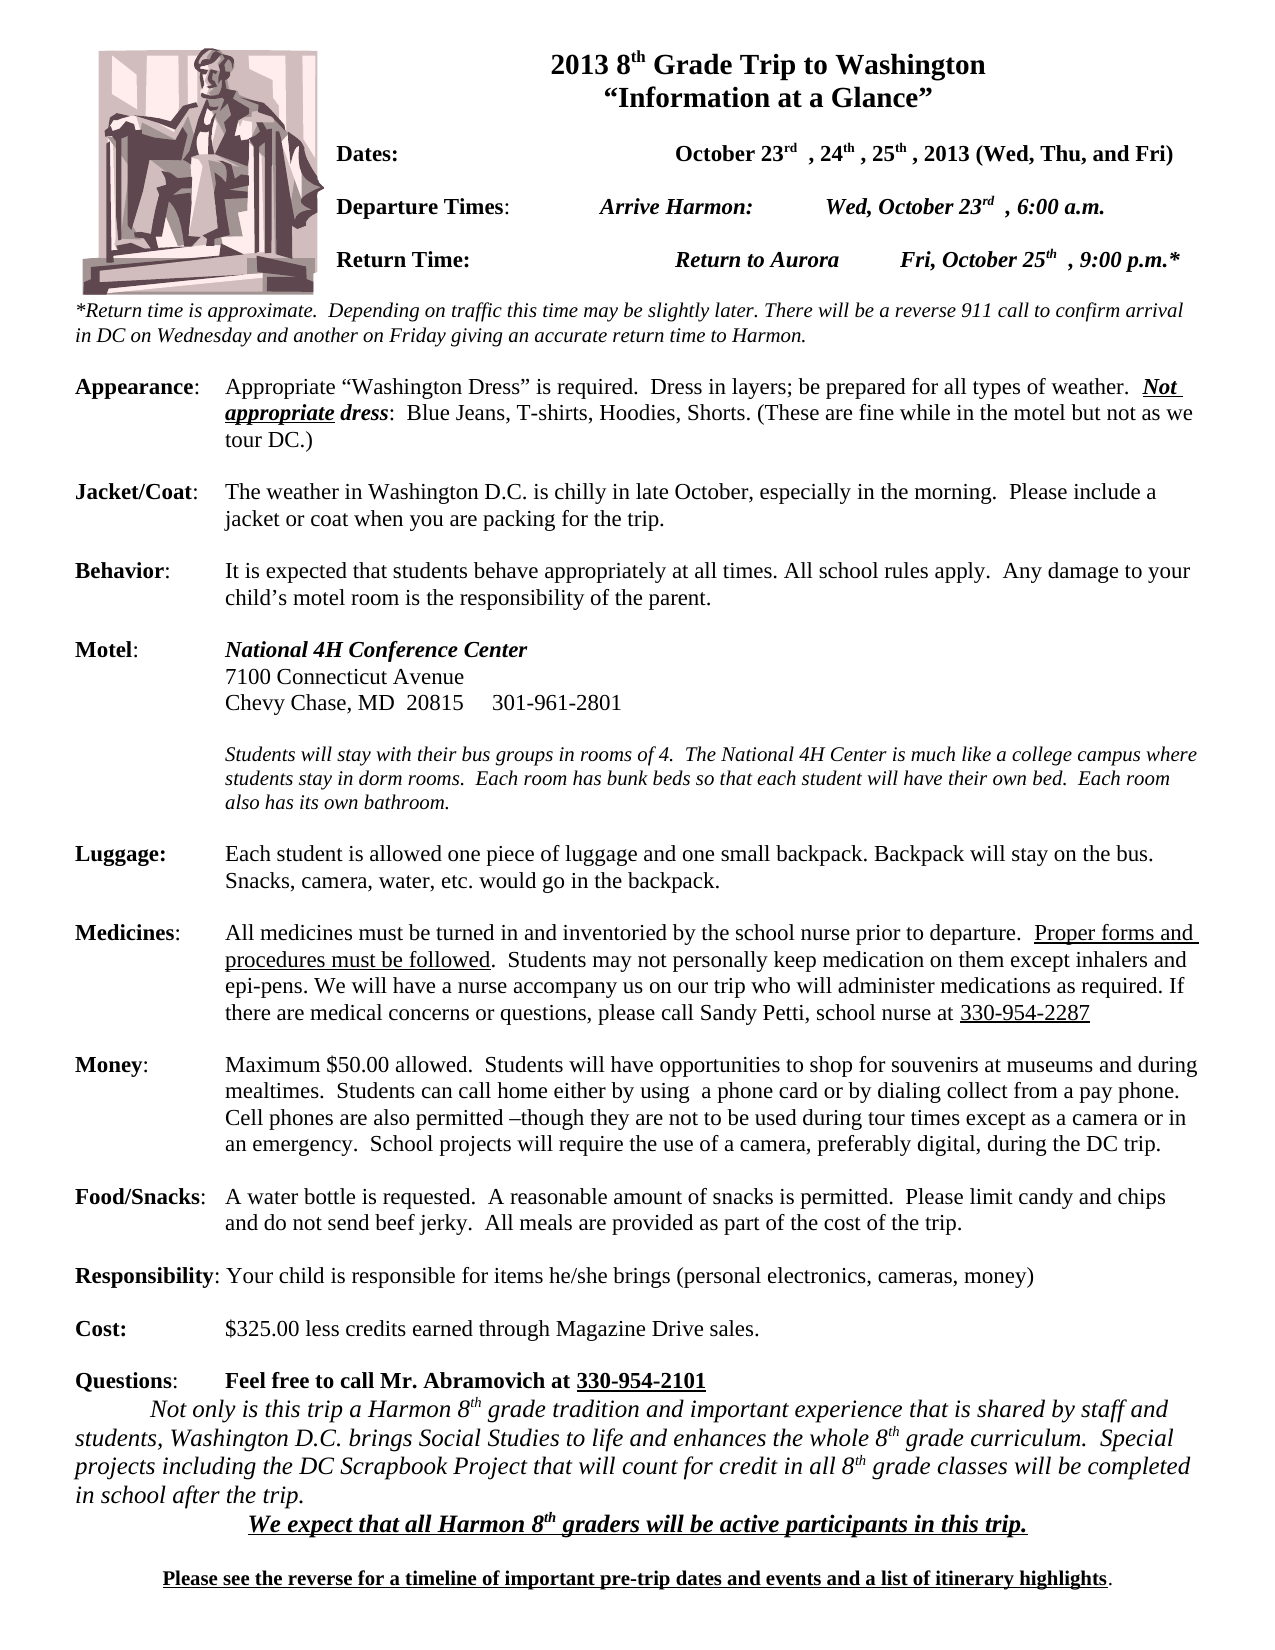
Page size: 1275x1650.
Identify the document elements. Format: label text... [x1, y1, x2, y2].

text Money: Maximum $50.00 allowed. Students will have opportunities to shop for souvenirs at museums and during mealtimes. Students can call home either by using a phone card or by dialing collect from a pay phone. Cell phones are also permitted –though they are not to be used during tour times except as a camera or in an emergency. School projects will require the use of a camera, preferably digital, during the DC trip. [75, 1051, 1200, 1157]
text We expect that all Harmon 8th graders will be active participants in this trip. [75, 1509, 1200, 1538]
text Jacket/Coat: The weather in Washington D.C. is chilly in late October, especially in the morning. Please include a jacket or coat when you are packing for the trip. [75, 478, 1200, 531]
text Please see the reverse for a timeline of important pre-trip dates and events and a list of itinerary highlights. [75, 1566, 1200, 1590]
text 301-961-2801 [75, 689, 1200, 716]
text Behavior: It is expected that students behave appropriately at all times. All school rules apply. Any damage to your child’s motel room is the responsibility of the parent. [75, 557, 1200, 610]
text Medicines: All medicines must be turned in and inventoried by the school nurse prior to departure. Proper forms and procedures must be followed. Students may not personally keep medication on them except inhalers and epi-pens. We will have a nurse accompany us on our trip who will administer medications as required. If there are medical concerns or questions, please call Sandy Petti, school nurse at 330-954-2287 [75, 919, 1200, 1025]
text Motel: National 4H [75, 636, 1200, 663]
subtitle “Information at a Glance” [75, 80, 1200, 114]
text 2013 8th Grade Trip to Washington [75, 47, 1200, 80]
text Luggage: Each student is allowed one piece of luggage and one small backpack. Backpack will stay on the bus. Snacks, camera, water, etc. would go in the backpack. [75, 840, 1200, 893]
text Food/Snacks: A water bottle is requested. A reasonable amount of snacks is permitted. Please limit candy and chips and do not send beef jerky. All meals are provided as part of the cost of the trip. [75, 1183, 1200, 1236]
text Questions: Feel free to call Mr. Abramovich at 330-954-2101 [75, 1367, 1200, 1394]
text Responsibility: Your child is responsible for items he/she brings (personal electronics, cameras, money) [75, 1262, 1200, 1288]
text *Return time is approximate. Depending on traffic this time may be slightly later. There will be a reverse 911 call to confirm arrival in DC on Wednesday and another on Friday giving an accurate return time to Harmon. [75, 298, 1200, 347]
text Dates: October 23rd , 24th , 25th , 2013 (Wed, Thu, and Fri) [75, 140, 1200, 167]
text Not only is this trip a Harmon 8th grade tradition and important experience that is shared by staff and students, Washington D.C. brings Social Studies to life and enhances the whole 8th grade curriculum. Special projects including the DC Scrapbook Project that will count for credit in all 8th grade classes will be completed in school after the trip. [75, 1394, 1200, 1509]
text Cost: $325.00 less credits earned through Magazine Drive sales. [75, 1315, 1200, 1341]
text Students will stay with their bus groups in rooms of 4. The National 4H Center is much like a college campus where students stay in dorm rooms. Each room has bunk beds so that each student will have their own bed. Each room also has its own bathroom. [75, 742, 1200, 814]
subtitle Return Time: Return to Aurora Fri, October 25th , 9:00 p.m.* [75, 246, 1200, 272]
text Appearance: Appropriate “Washington Dress” is required. Dress in layers; be prepared for all types of weather. Not appropriate dress: Blue Jeans, T-shirts, Hoodies, Shorts. (These are fine while in the motel but not as we tour DC.) [75, 373, 1200, 452]
text Departure Times: Arrive Harmon: Wed, October 23rd , 6:00 a.m. [75, 193, 1200, 219]
